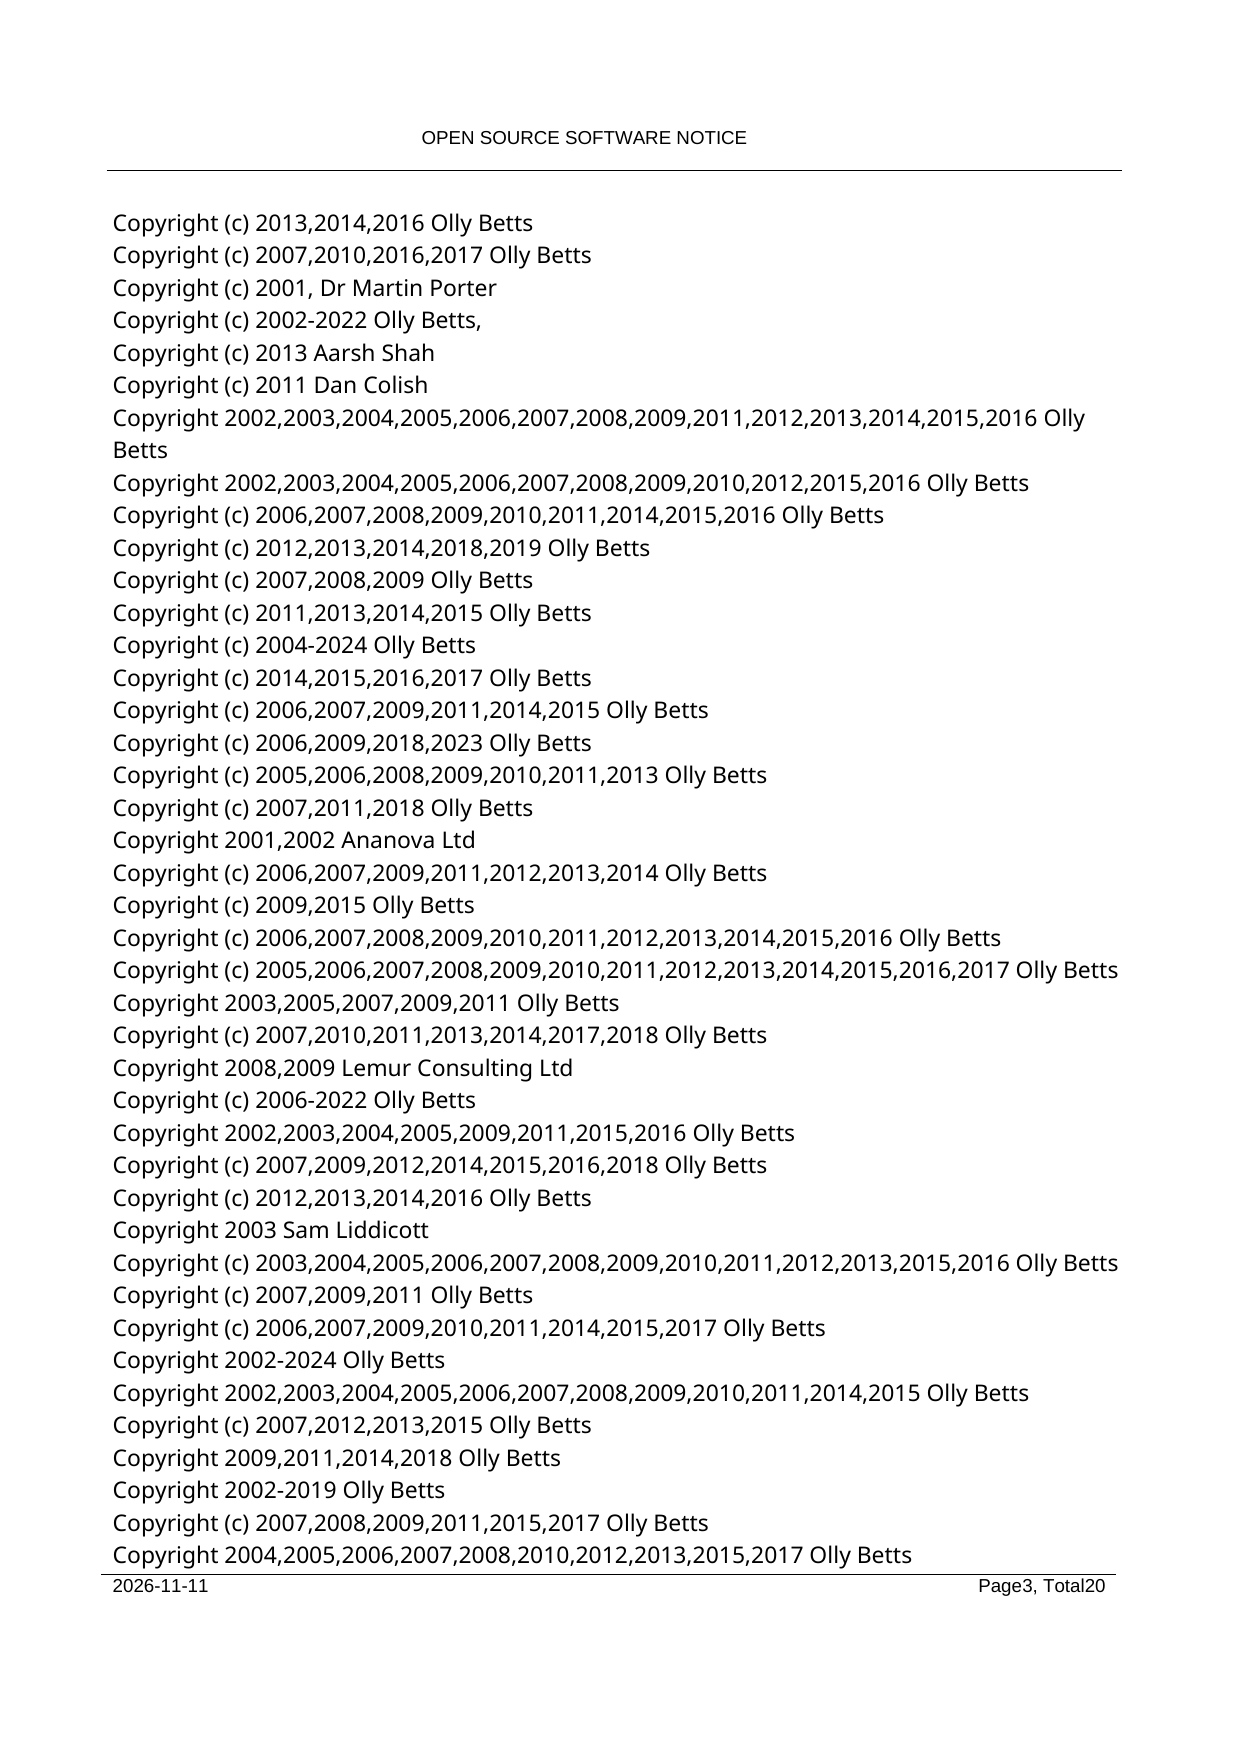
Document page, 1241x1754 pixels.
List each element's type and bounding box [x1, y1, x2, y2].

text [112, 206, 1128, 1571]
